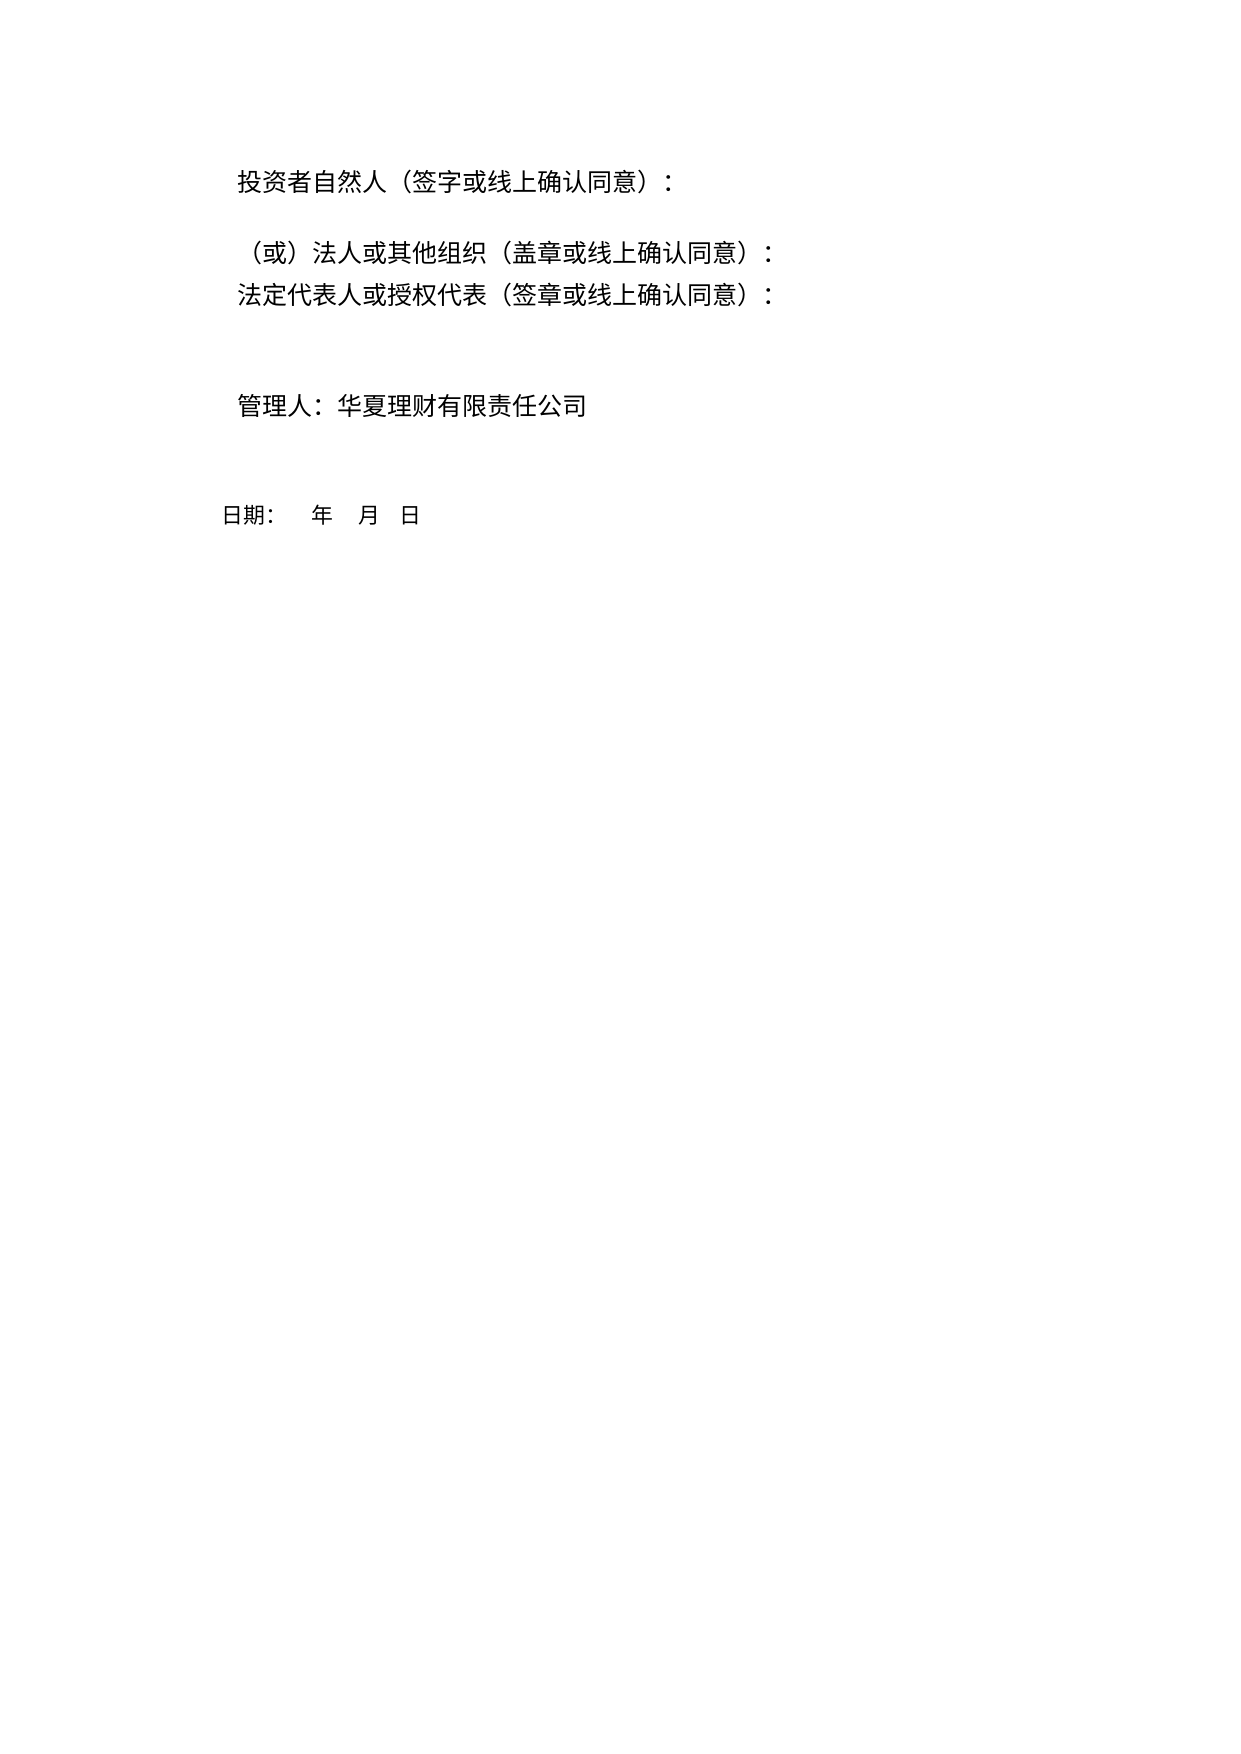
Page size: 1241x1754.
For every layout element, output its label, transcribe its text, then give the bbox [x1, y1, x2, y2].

text （或）法人或其他组织（盖章或线上确认同意）： [187, 234, 1053, 270]
text 法定代表人或授权代表（签章或线上确认同意）： [187, 276, 1053, 312]
text 管理人：华夏理财有限责任公司 [187, 387, 1053, 423]
text 日期： 年 月 日 [187, 498, 1053, 530]
text 投资者自然人（签字或线上确认同意）： [187, 162, 1053, 198]
